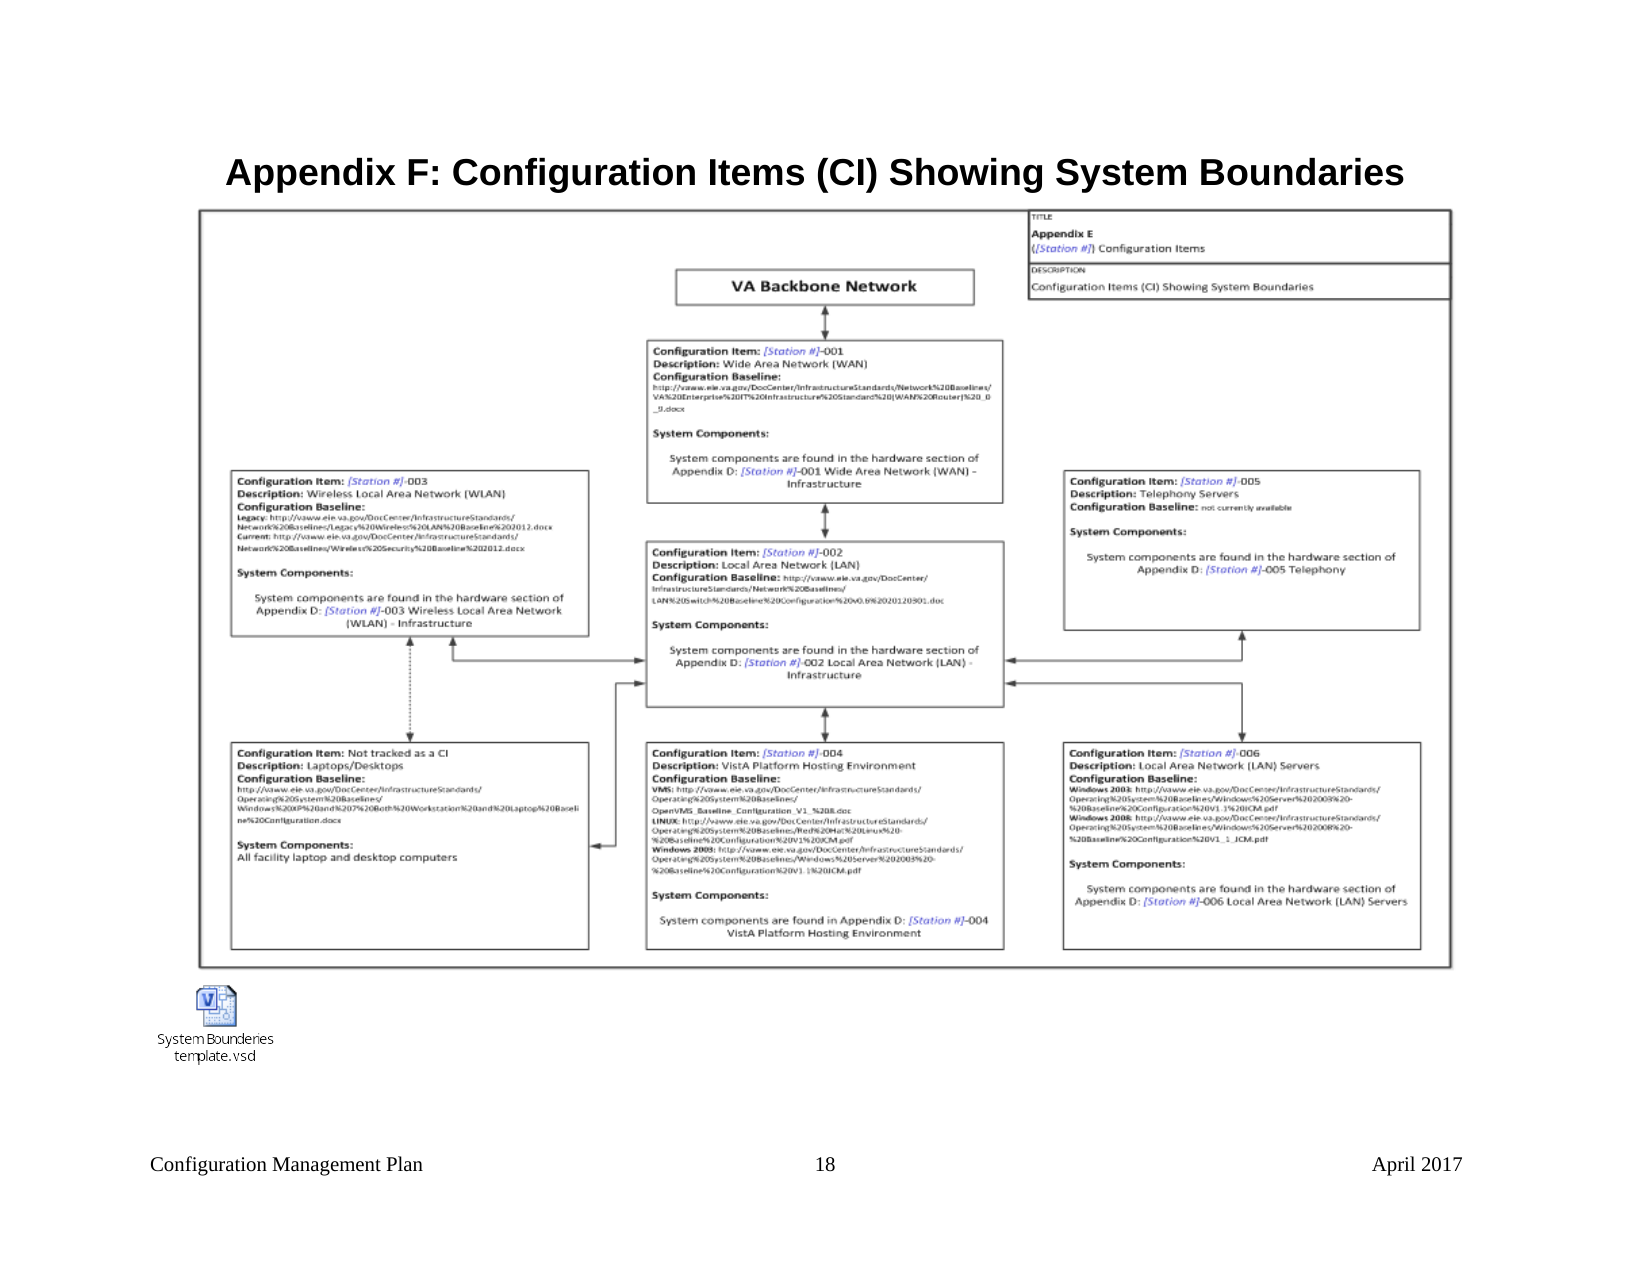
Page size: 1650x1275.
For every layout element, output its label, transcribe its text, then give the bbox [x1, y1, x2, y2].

picture [192, 205, 1458, 972]
list Appendix F: Configuration Items (CI) Showing System Boundaries [225, 150, 1500, 193]
